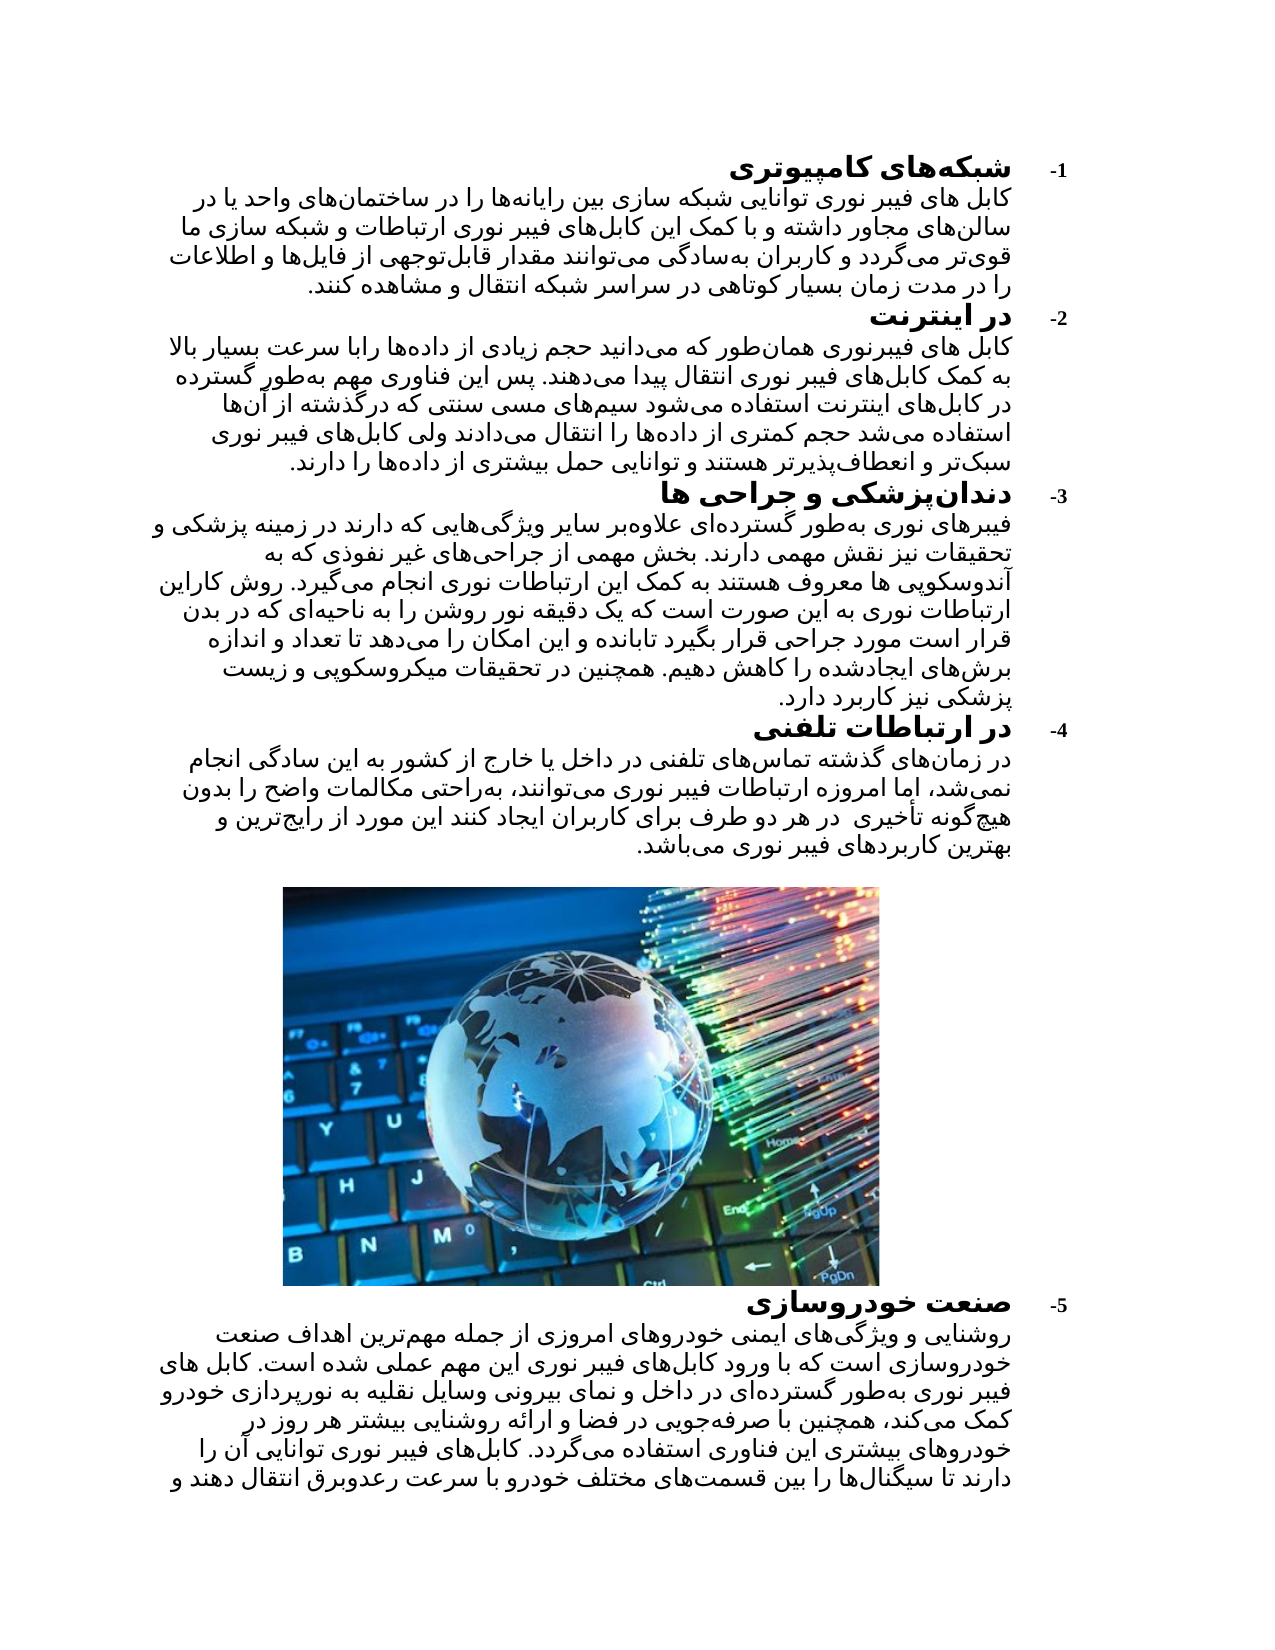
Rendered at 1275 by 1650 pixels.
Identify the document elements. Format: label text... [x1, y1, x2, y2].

list فیبرهای نوری به‌طور گسترده‌ای علاوه‌بر سایر ویژگی‌هایی که دارند در زمینه پزشکی و تحقیقات نیز نقش مهمی دارند. بخش مهمی از جراحی‌های غیر نفوذی که به آندوسکوپی ها معروف هستند به کمک این ارتباطات نوری انجام می‌گیرد. روش کاراین ارتباطات نوری به این صورت است که یک دقیقه نور روشن را به ناحیه‌ای که در بدن قرار است مورد جراحی قرار بگیرد تابانده و این امکان را می‌دهد تا تعداد و اندازه برش‌های ایجادشده را کاهش دهیم. همچنین در تحقیقات میکروسکوپی و زیست پزشکی نیز کاربرد دارد. [150, 509, 1012, 711]
list در اینترنت [150, 298, 1050, 332]
list کابل های فیبر نوری توانایی شبکه سازی بین رایانه‌ها را در ساختمان‌های واحد یا در سالن‌های مجاور داشته و با کمک این کابل‌های فیبر نوری ارتباطات و شبکه سازی ما قوی‌تر می‌گردد و کاربران به‌سادگی می‌توانند مقدار قابل‌توجهی از فایل‌ها و اطلاعات را در مدت زمان بسیار کوتاهی در سراسر شبکه انتقال و مشاهده کنند. [150, 183, 1012, 298]
list صنعت خودروسازی [150, 1285, 1050, 1319]
picture [282, 887, 880, 1286]
list دندان‌پزشکی و جراحی ها [150, 476, 1050, 509]
list در ارتباطات تلفنی [150, 711, 1050, 744]
list در زمان‌های گذشته تماس‌های تلفنی در داخل یا خارج از کشور به این سادگی انجام نمی‌شد، اما امروزه ارتباطات فیبر نوری می‌توانند، به‌راحتی مکالمات واضح را بدون هیچ‌گونه تأخیری در هر دو طرف برای کاربران ایجاد کنند این مورد از رایج‌ترین و بهترین کاربردهای فیبر نوری می‌باشد. [150, 744, 1012, 859]
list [150, 1319, 1012, 1491]
list شبکه‌های کامپیوتری [150, 150, 1050, 183]
list کابل های فیبرنوری همان‌طور که می‌دانید حجم زیادی از داده‌ها رابا سرعت بسیار بالا به کمک کابل‌های فیبر نوری انتقال پیدا می‌دهند. پس این فناوری مهم به‌طور گسترده در کابل‌های اینترنت استفاده می‌شود سیم‌های مسی سنتی که درگذشته از آن‌ها استفاده می‌شد حجم کمتری از داده‌ها را انتقال می‌دادند ولی کابل‌های فیبر نوری سبک‌تر و انعطاف‌پذیرتر هستند و توانایی حمل بیشتری از داده‌ها را دارند. [150, 332, 1012, 476]
